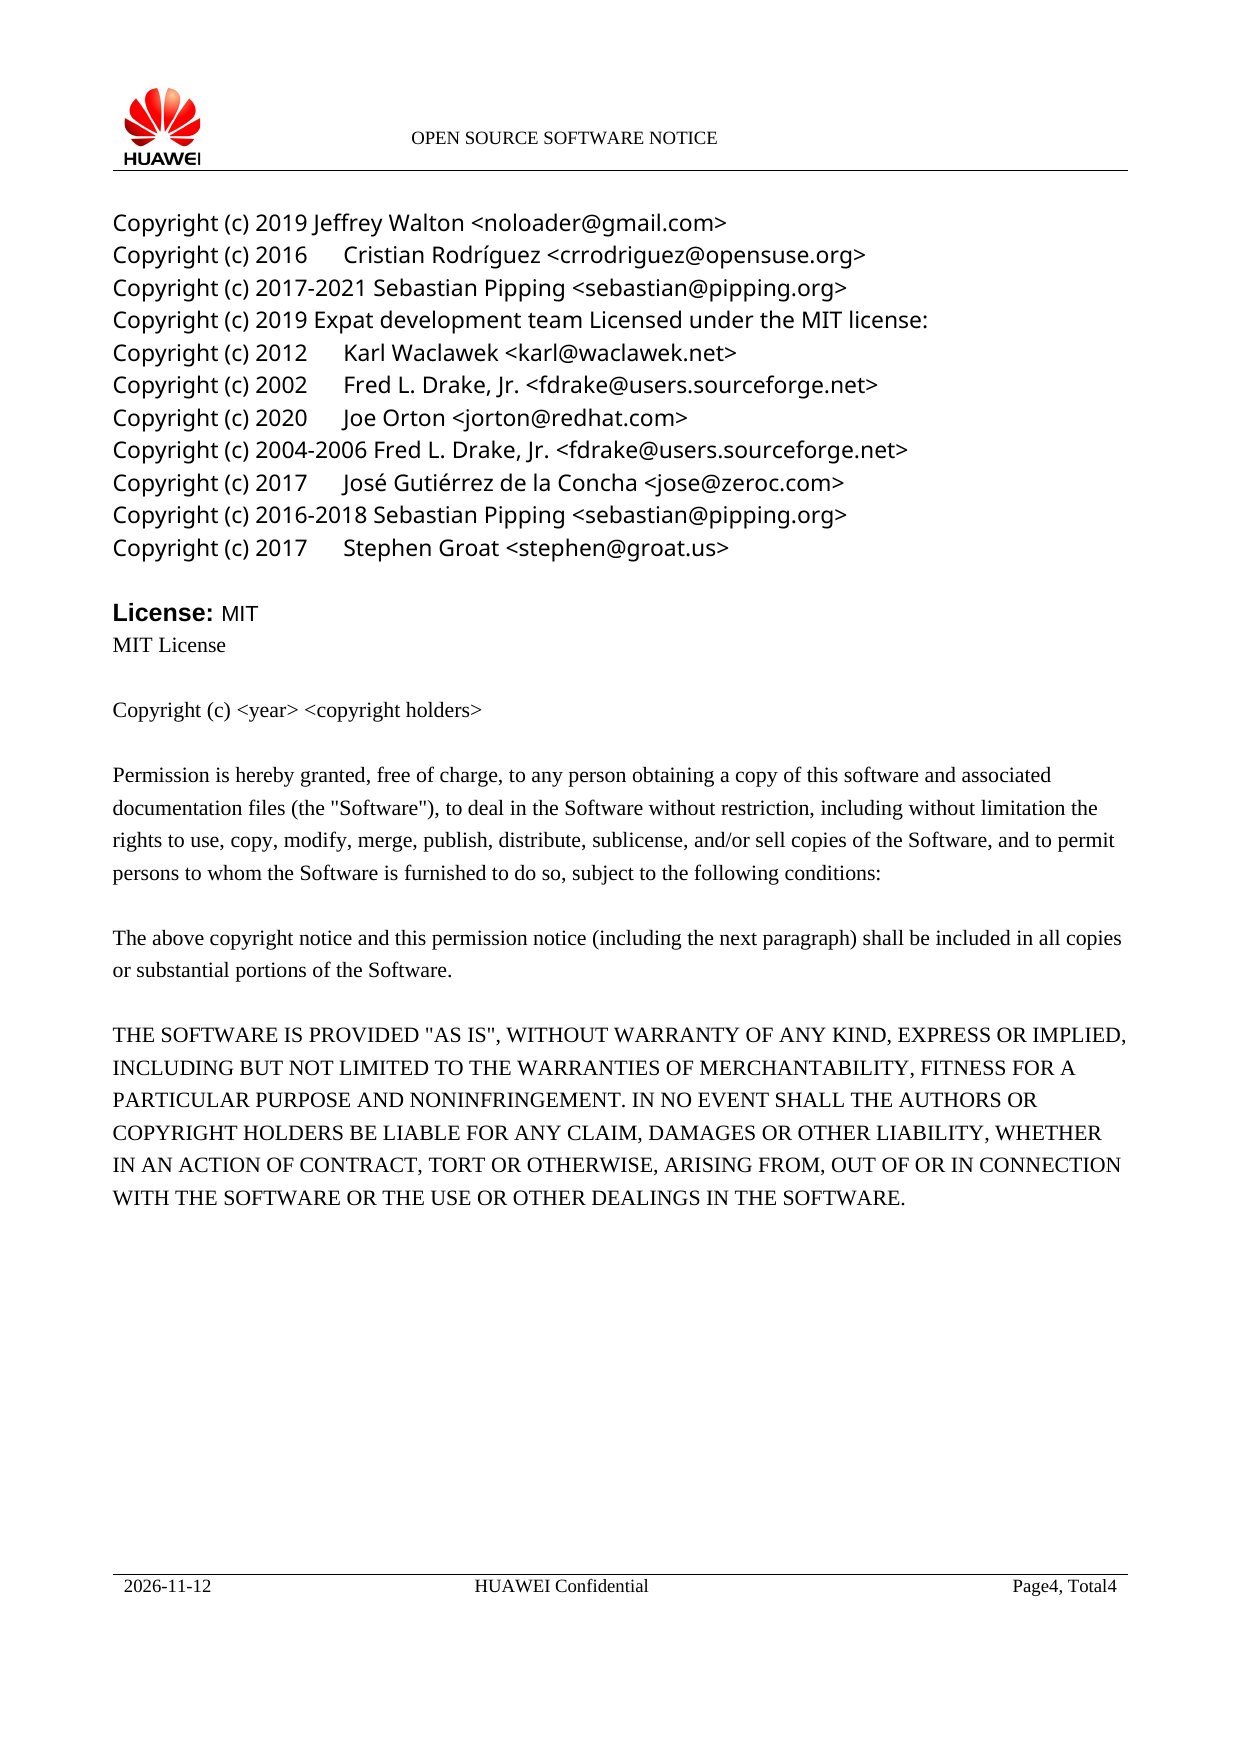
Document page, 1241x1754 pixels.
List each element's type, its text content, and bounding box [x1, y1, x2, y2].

text License: MIT [112, 596, 1128, 629]
text MIT License Copyright (c) <year> <copyright holders> Permission is hereby granted, free of charge, to any person obtaining a copy of this software and associated documentation files (the "Software"), to deal in the Software without restriction, including without limitation the rights to use, copy, modify, merge, publish, distribute, sublicense, and/or sell copies of the Software, and to permit persons to whom the Software is furnished to do so, subject to the following conditions: The above copyright notice and this permission notice (including the next paragraph) shall be included in all copies or substantial portions of the Software. THE SOFTWARE IS PROVIDED "AS IS", WITHOUT WARRANTY OF ANY KIND, EXPRESS OR IMPLIED, INCLUDING BUT NOT LIMITED TO THE WARRANTIES OF MERCHANTABILITY, FITNESS FOR A PARTICULAR PURPOSE AND NONINFRINGEMENT. IN NO EVENT SHALL THE AUTHORS OR COPYRIGHT HOLDERS BE LIABLE FOR ANY CLAIM, DAMAGES OR OTHER LIABILITY, WHETHER IN AN ACTION OF CONTRACT, TORT OR OTHERWISE, ARISING FROM, OUT OF OR IN CONNECTION WITH THE SOFTWARE OR THE USE OR OTHER DEALINGS IN THE SOFTWARE. [112, 629, 1128, 1214]
picture [124, 88, 201, 165]
